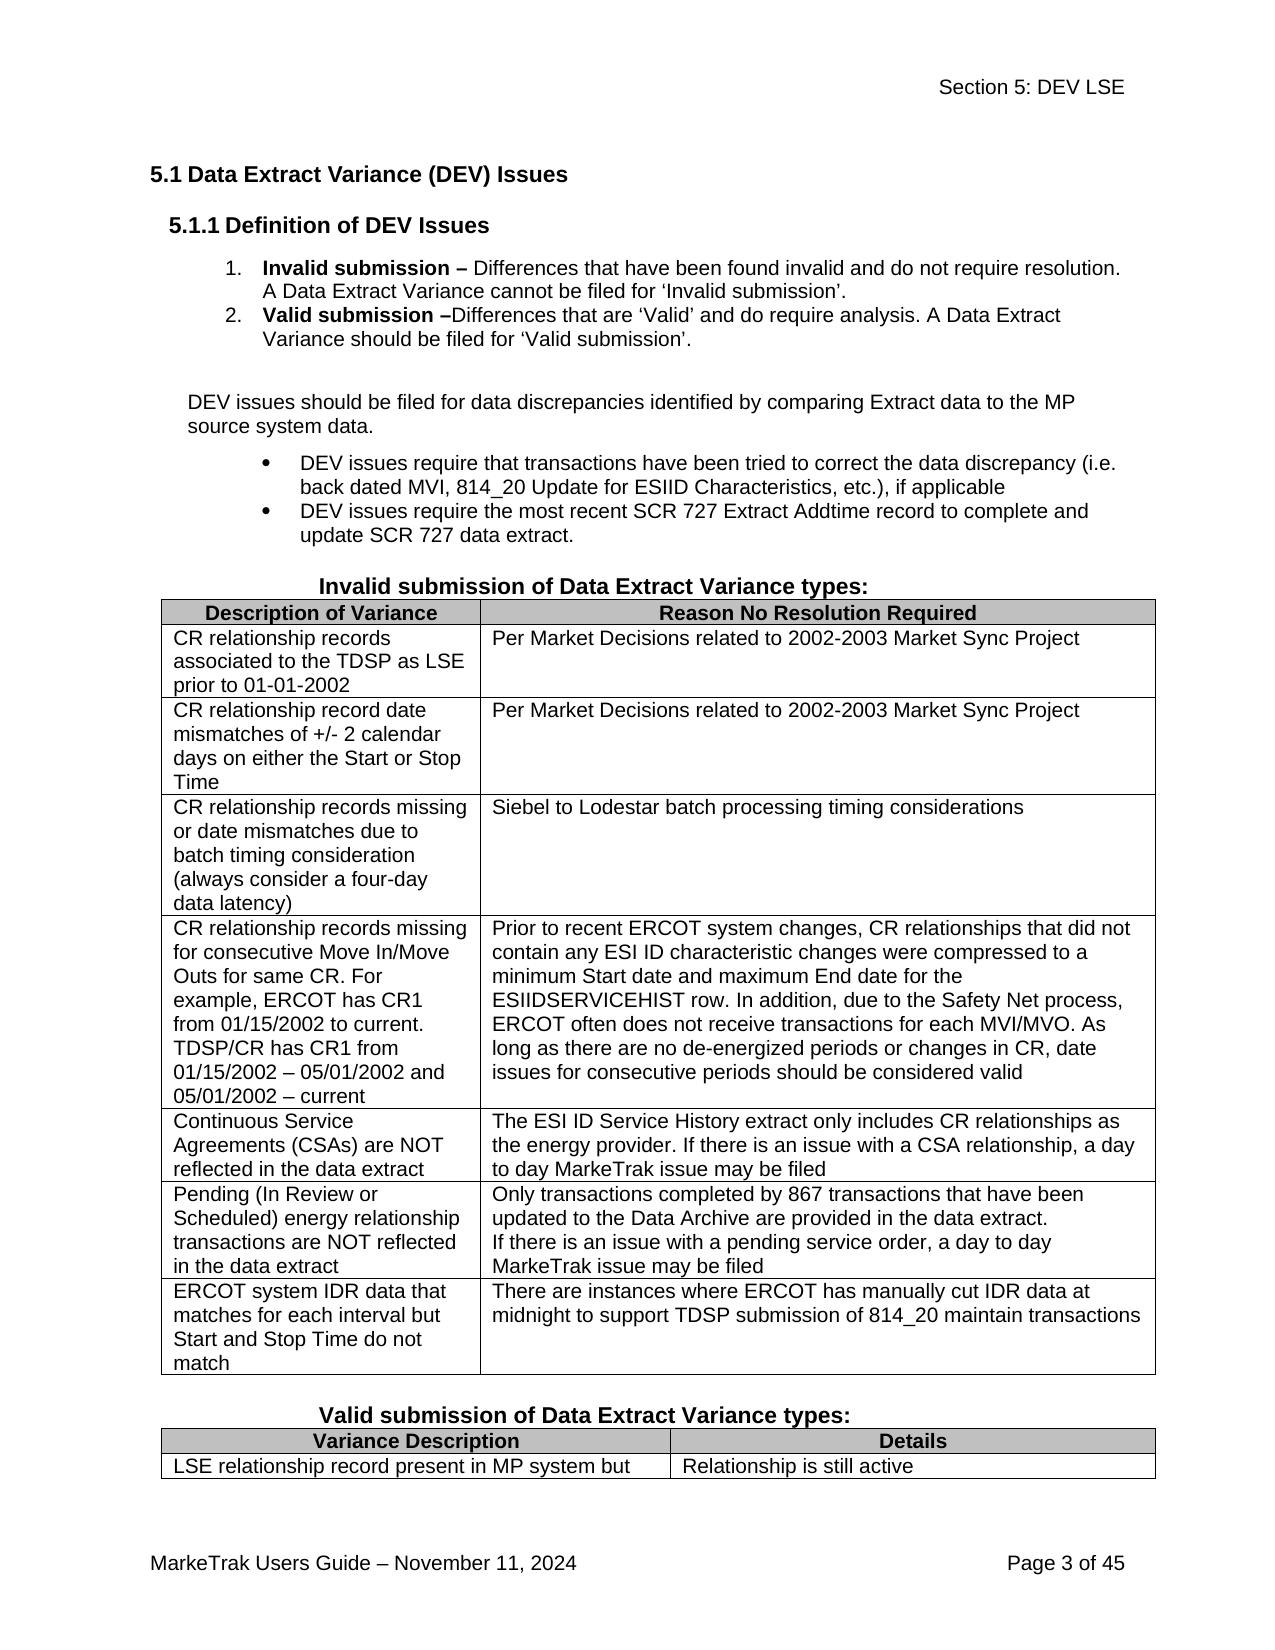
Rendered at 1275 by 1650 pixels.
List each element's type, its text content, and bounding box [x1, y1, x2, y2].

table_cell Pending (In Review or Scheduled) energy relationship transactions are NOT reflected in the data extract [162, 1182, 480, 1277]
table_cell There are instances where ERCOT has manually cut IDR data at midnight to support TDSP submission of 814_20 maintain transactions [481, 1279, 1155, 1374]
table_cell Per Market Decisions related to 2002-2003 Market Sync Project [481, 625, 1155, 697]
table_cell The ESI ID Service History extract only includes CR relationships as the energy provider. If there is an issue with a CSA relationship, a day to day MarkeTrak issue may be filed [481, 1109, 1155, 1181]
table_cell CR relationship records missing for consecutive Move In/Move Outs for same CR. For example, ERCOT has CR1 from 01/15/2002 to current. TDSP/CR has CR1 from 01/15/2002 – 05/01/2002 and 05/01/2002 – current [162, 916, 480, 1108]
table_cell CR relationship records missing or date mismatches due to batch timing consideration (always consider a four-day data latency) [162, 795, 480, 915]
list DEV issues require that transactions have been tried to correct the data discrepancy (i.e. back dated MVI, 814_20 Update for ESIID Characteristics, etc.), if applicable [262, 451, 1125, 498]
table_cell Relationship is still active [671, 1454, 1155, 1478]
list DEV issues require the most recent SCR 727 Extract Addtime record to complete and update SCR 727 data extract. [262, 498, 1125, 547]
table_cell Only transactions completed by 867 transactions that have been updated to the Data Archive are provided in the data extract. If there is an issue with a pending service order, a day to day MarkeTrak issue may be filed [481, 1182, 1155, 1277]
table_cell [162, 1454, 670, 1478]
subtitle Data Extract Variance (DEV) Issues [150, 161, 1125, 187]
table_header Reason No Resolution Required [481, 600, 1155, 624]
table_header Description of Variance [162, 600, 480, 624]
subtitle Definition of DEV Issues [169, 212, 1125, 239]
text DEV issues should be filed for data discrepancies identified by comparing Extract data to the MP source system data. [187, 390, 1125, 438]
subtitle Invalid submission – Differences that have been found invalid and do not require resolution. A Data Extract Variance cannot be filed for ‘Invalid submission’. [225, 255, 1125, 303]
text Valid submission of Data Extract Variance types: [319, 1402, 1125, 1428]
text Invalid submission of Data Extract Variance types: [319, 573, 1125, 599]
table_header Details [671, 1429, 1155, 1453]
table_cell Siebel to Lodestar batch processing timing considerations [481, 795, 1155, 915]
table_header Variance Description [162, 1429, 670, 1453]
table_cell CR relationship records associated to the TDSP as LSE prior to 01-01-2002 [162, 625, 480, 697]
table_cell Continuous Service Agreements (CSAs) are NOT reflected in the data extract [162, 1109, 480, 1181]
subtitle Valid submission –Differences that are ‘Valid’ and do require analysis. A Data Extract Variance should be filed for ‘Valid submission’. [225, 303, 1125, 351]
table_cell ERCOT system IDR data that matches for each interval but Start and Stop Time do not match [162, 1279, 480, 1374]
table_cell Prior to recent ERCOT system changes, CR relationships that did not contain any ESI ID characteristic changes were compressed to a minimum Start date and maximum End date for the ESIIDSERVICEHIST row. In addition, due to the Safety Net process, ERCOT often does not receive transactions for each MVI/MVO. As long as there are no de-energized periods or changes in CR, date issues for consecutive periods should be considered valid [481, 916, 1155, 1108]
table_cell Per Market Decisions related to 2002-2003 Market Sync Project [481, 698, 1155, 794]
table_cell CR relationship record date mismatches of +/- 2 calendar days on either the Start or Stop Time [162, 698, 480, 794]
